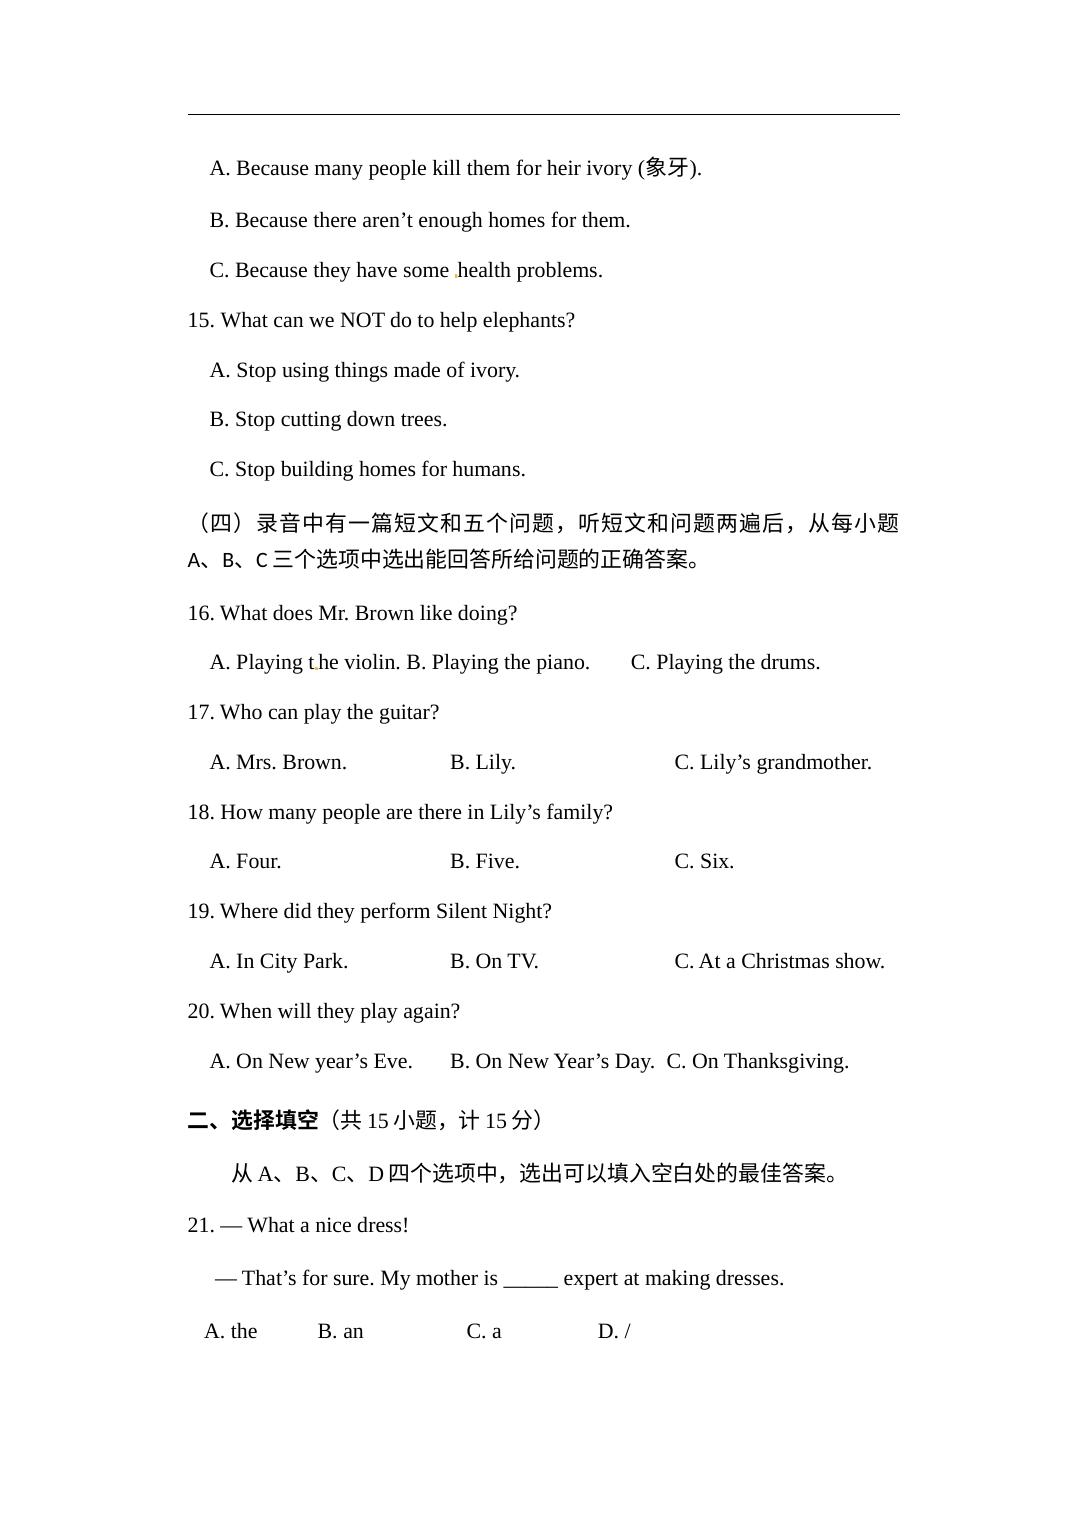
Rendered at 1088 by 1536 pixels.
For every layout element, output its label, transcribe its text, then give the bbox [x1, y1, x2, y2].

text 19. Where did they perform Silent Night? [187, 898, 900, 923]
text 从A、B、C、D四个选项中，选出可以填入空白处的最佳答案。 [187, 1156, 900, 1187]
text 二、选择填空（共15小题，计15分） [187, 1097, 900, 1135]
text A. On New year’s Eve. B. On New Year’s Day. C. On Thanksgiving. [187, 1048, 900, 1073]
text A. In City Park. B. On TV. C. At a Christmas show. [187, 948, 900, 973]
text A. Mrs. Brown. B. Lily. C. Lily’s grandmother. [187, 749, 900, 774]
list Stop building homes for humans. [187, 456, 900, 481]
list Stop using things made of ivory. [187, 357, 900, 382]
text 16. What does Mr. Brown like doing? [187, 599, 900, 625]
text 20. When will they play again? [187, 998, 900, 1023]
text C. Because they have some health problems. [187, 257, 900, 282]
text A. Because many people kill them for heir ivory (象牙). [187, 150, 900, 182]
text A. Playing the violin. B. Playing the piano. C. Playing the drums. [187, 649, 900, 674]
list Stop cutting down trees. [187, 406, 900, 432]
list What can we NOT do to help elephants? [187, 307, 900, 332]
text 17. Who can play the guitar? [187, 699, 900, 724]
text 21. — What a nice dress! [187, 1208, 900, 1241]
text A. the B. an C. a D. / [187, 1315, 900, 1347]
text （四）录音中有一篇短文和五个问题，听短文和问题两遍后，从每小题 A、B、C 三个选项中选出能回答所给问题的正确答案。 [187, 506, 900, 574]
text — That’s for sure. My mother is _____ expert at making dresses. [187, 1262, 900, 1294]
text A. Four. B. Five. C. Six. [187, 848, 900, 874]
text 18. How many people are there in Lily’s family? [187, 799, 900, 824]
text B. Because there aren’t enough homes for them. [187, 207, 900, 232]
